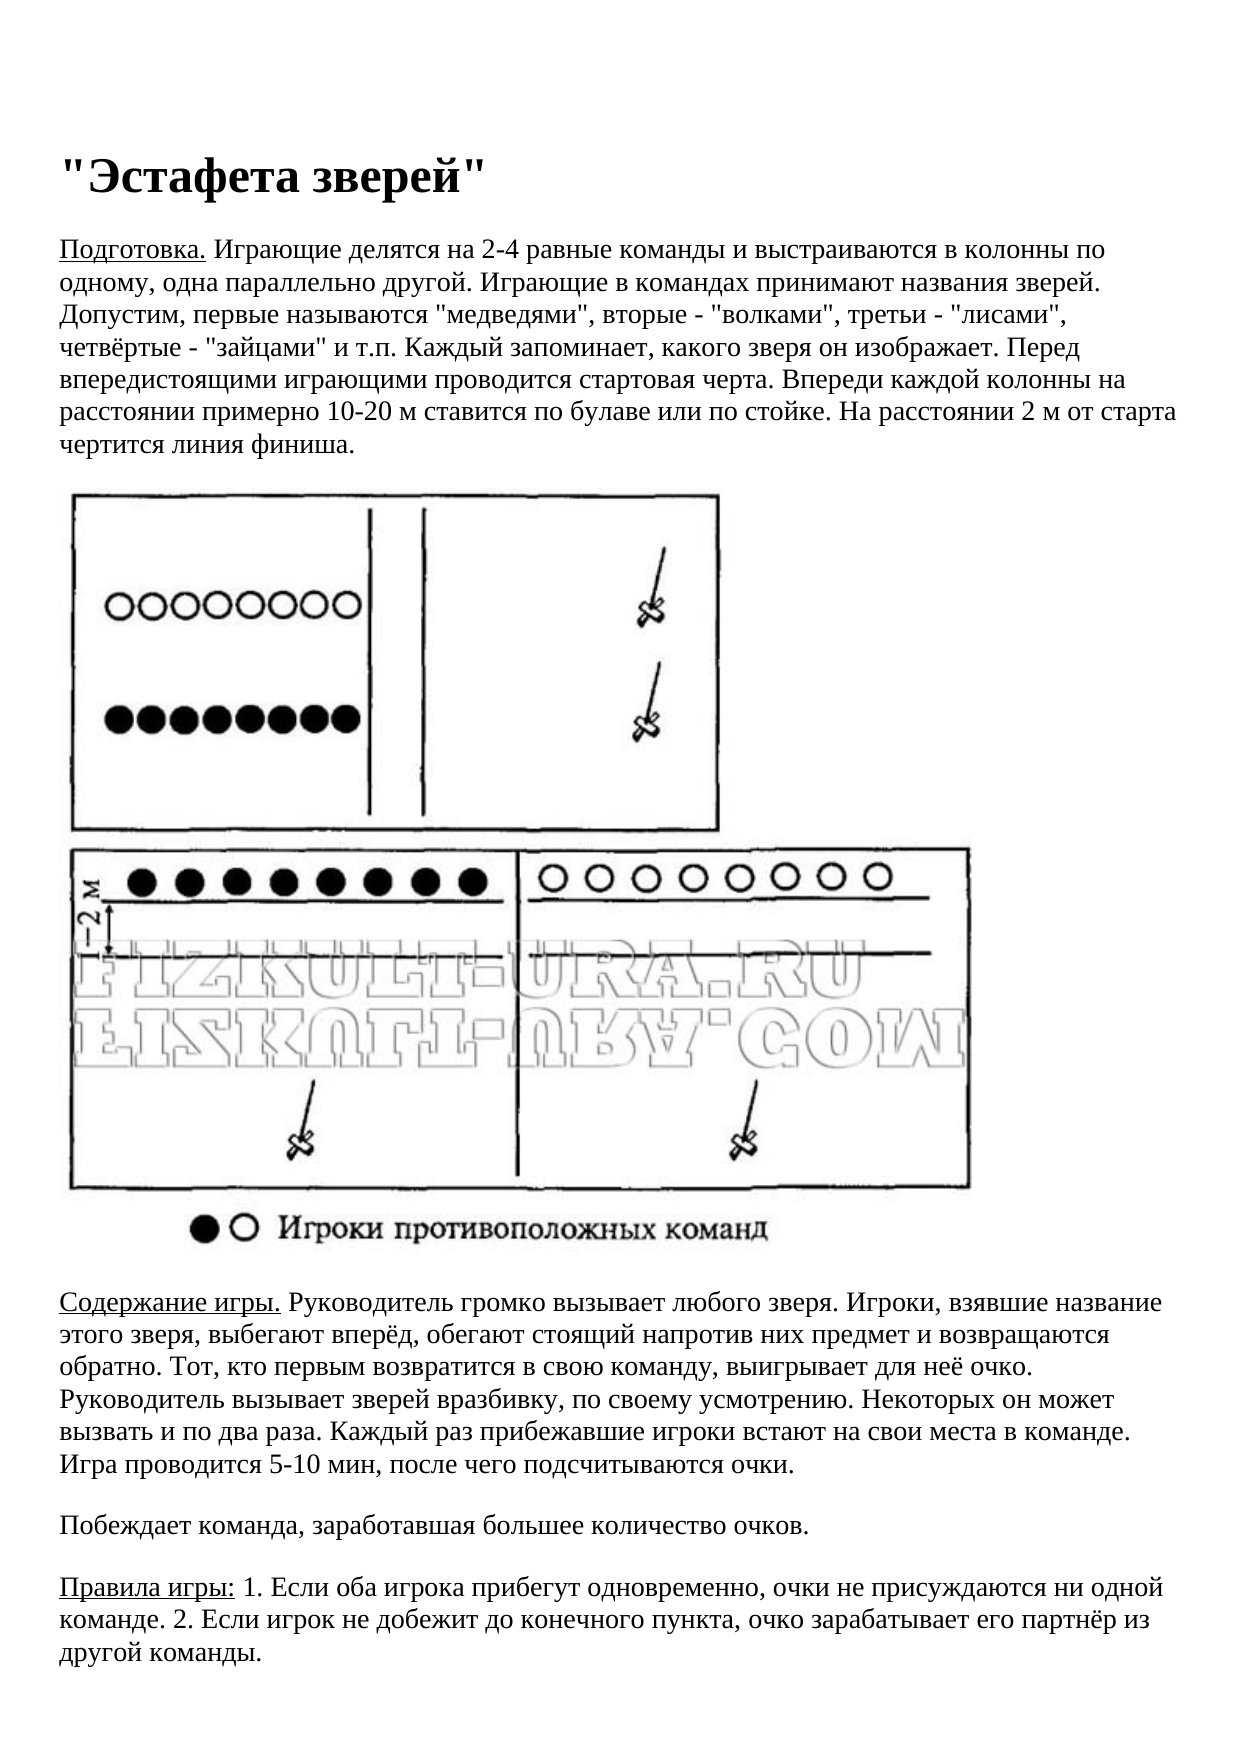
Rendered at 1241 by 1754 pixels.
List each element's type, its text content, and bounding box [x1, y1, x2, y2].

text "Эстафета зверей" [59, 146, 1181, 203]
text Содержание игры. Руководитель громко вызывает любого зверя. Игроки, взявшие название этого зверя, выбегают вперёд, обегают стоящий напротив них предмет и возвращаются обратно. Тот, кто первым возвратится в свою команду, выигрывает для неё очко. Руководитель вызывает зверей вразбивку, по своему усмотрению. Некоторых он может вызвать и по два раза. Каждый раз прибежавшие игроки встают на свои места в команде. Игра проводится 5-10 мин, после чего подсчитываются очки. [59, 1285, 1181, 1479]
text Побеждает команда, заработавшая большее количество очков. [59, 1508, 1181, 1541]
text Правила игры: 1. Если оба игрока прибегут одновременно, очки не присуждаются ни одной команде. 2. Если игрок не добежит до конечного пункта, очко зарабатывает его партнёр из другой команды. [59, 1570, 1181, 1667]
picture [59, 488, 981, 1256]
text Подготовка. Играющие делятся на 2-4 равные команды и выстраиваются в колонны по одному, одна параллельно другой. Играющие в командах принимают названия зверей. Допустим, первые называются "медведями", вторые - "волками", третьи - "лисами", четвёртые - "зайцами" и т.п. Каждый запоминает, какого зверя он изображает. Перед впередистоящими играющими проводится стартовая черта. Впереди каждой колонны на расстоянии примерно 10-20 м ставится по булаве или по стойке. На расстоянии 2 м от старта чертится линия финиша. [59, 232, 1181, 459]
